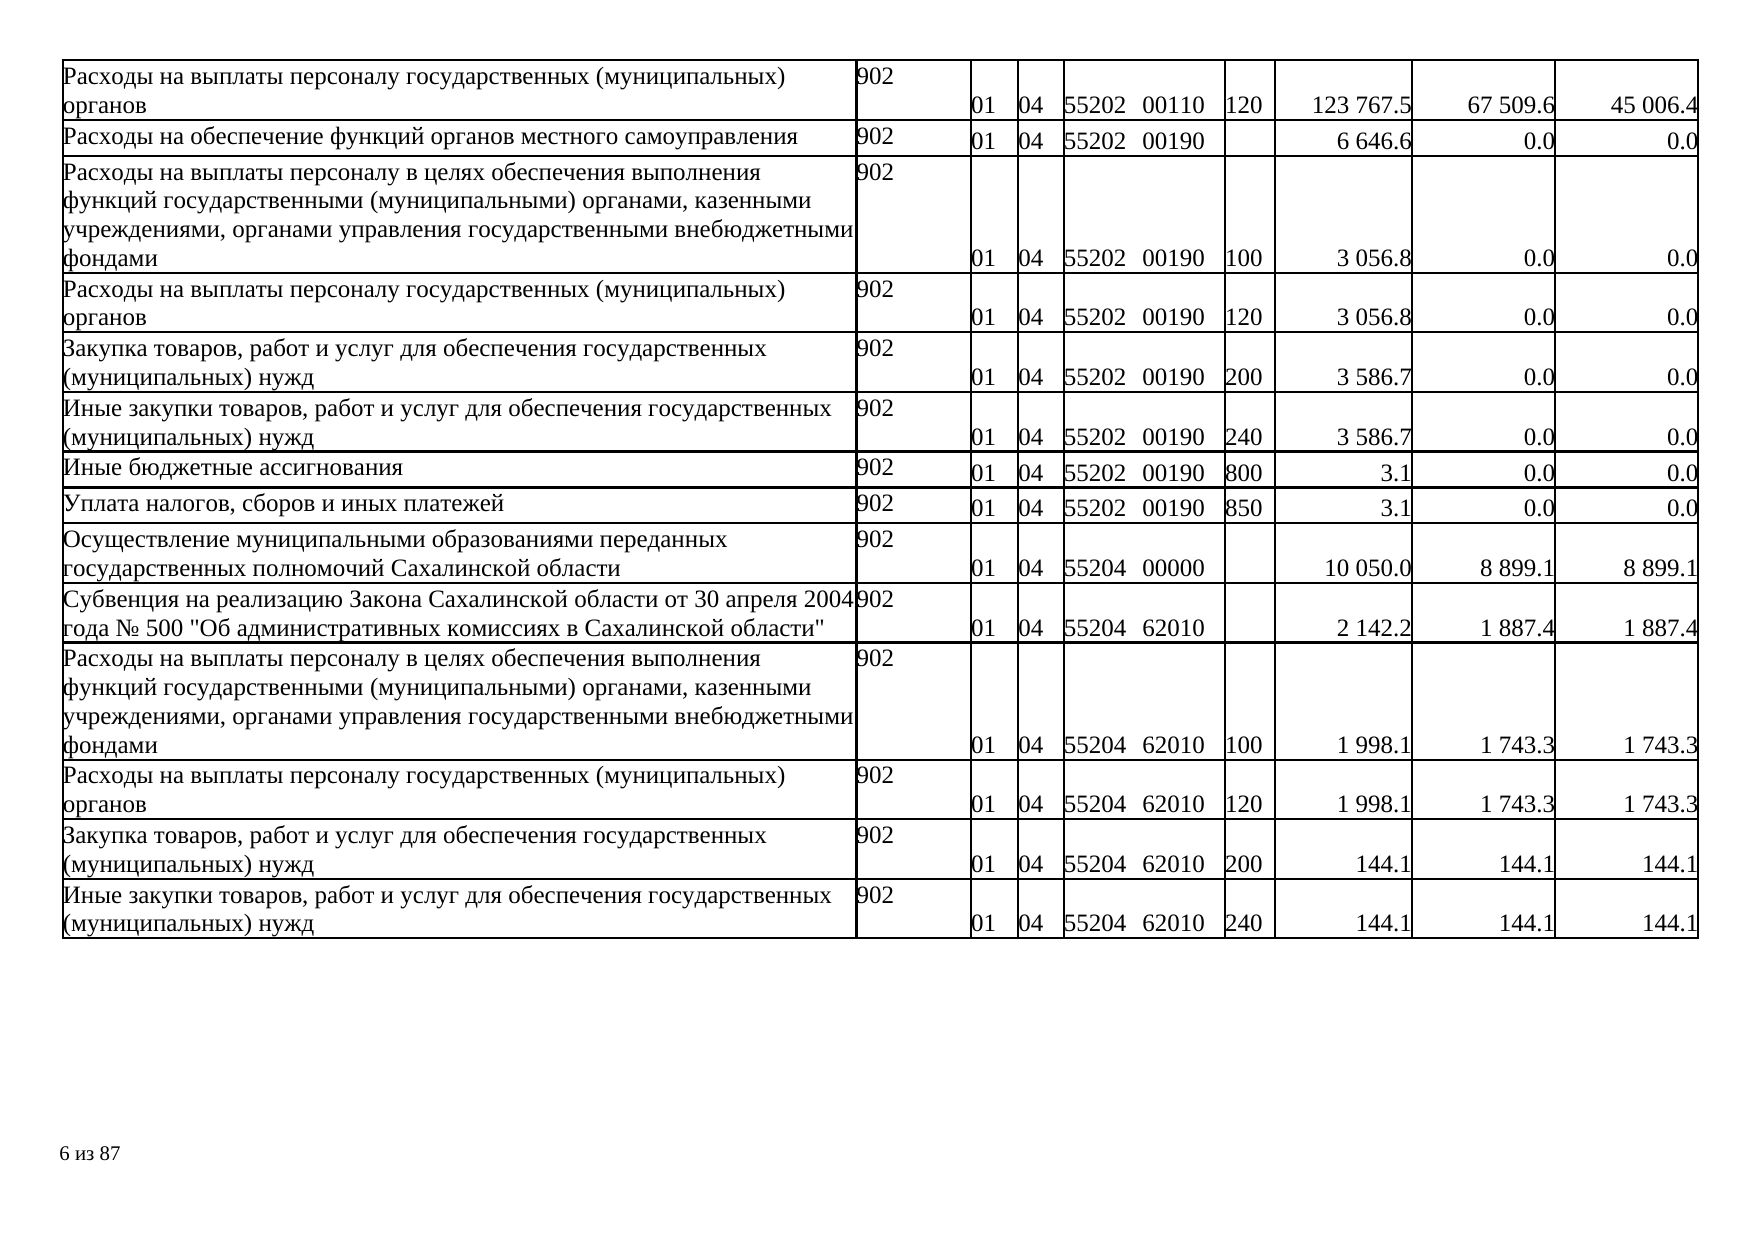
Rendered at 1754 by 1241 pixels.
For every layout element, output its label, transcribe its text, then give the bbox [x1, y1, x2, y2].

table_cell 45 006.4 [1556, 61, 1697, 119]
table_cell 55204 [1065, 584, 1142, 641]
table_cell 00190 [1142, 274, 1224, 331]
table_cell 04 [1019, 333, 1063, 391]
table_cell 3 586.7 [1276, 333, 1411, 391]
table_cell 850 [1226, 489, 1274, 522]
table_cell 1 743.3 [1556, 644, 1697, 758]
table_cell 04 [1019, 489, 1063, 522]
table_cell Осуществление муниципальными образованиями переданных государственных полномочий Сахалинской области [64, 524, 855, 582]
table_cell 144.1 [1413, 820, 1554, 878]
table_cell 144.1 [1413, 880, 1554, 937]
table_cell 04 [1019, 453, 1063, 486]
table_cell [1226, 121, 1274, 154]
table_cell 1 743.3 [1413, 644, 1554, 758]
table_cell 01 [972, 157, 1017, 272]
table_cell 04 [1019, 761, 1063, 818]
table_cell 55204 [1065, 880, 1142, 937]
table_cell 1 998.1 [1276, 644, 1411, 758]
table_cell 00190 [1142, 333, 1224, 391]
table_cell 62010 [1142, 880, 1224, 937]
table_cell 0.0 [1413, 274, 1554, 331]
table_cell 240 [1226, 393, 1274, 450]
table_cell 120 [1226, 761, 1274, 818]
table_cell 67 509.6 [1413, 61, 1554, 119]
table_cell 01 [972, 584, 1017, 641]
table_cell 3 056.8 [1276, 274, 1411, 331]
table_cell 100 [1226, 644, 1274, 758]
table_cell 55202 [1065, 333, 1142, 391]
table_cell 55202 [1065, 453, 1142, 486]
table_cell 8 899.1 [1413, 524, 1554, 582]
table_cell Закупка товаров, работ и услуг для обеспечения государственных (муниципальных) нужд [64, 333, 855, 391]
table_cell 200 [1226, 820, 1274, 878]
table_cell 902 [858, 820, 970, 878]
table_cell Расходы на выплаты персоналу государственных (муниципальных) органов [64, 761, 855, 818]
table_cell 0.0 [1413, 121, 1554, 154]
table_cell 1 743.3 [1556, 761, 1697, 818]
table_cell Расходы на выплаты персоналу государственных (муниципальных) органов [64, 61, 855, 119]
table_cell 55202 [1065, 489, 1142, 522]
table_cell 01 [972, 393, 1017, 450]
table_cell 6 646.6 [1276, 121, 1411, 154]
table_cell 00110 [1142, 61, 1224, 119]
table_cell 01 [972, 333, 1017, 391]
table_cell 00190 [1142, 453, 1224, 486]
table_cell 01 [972, 761, 1017, 818]
table_cell 04 [1019, 524, 1063, 582]
table_cell 04 [1019, 584, 1063, 641]
table_cell 3.1 [1276, 489, 1411, 522]
table_cell 144.1 [1556, 880, 1697, 937]
table_cell 0.0 [1556, 274, 1697, 331]
table_cell 144.1 [1276, 820, 1411, 878]
table_cell 00190 [1142, 157, 1224, 272]
table_cell Уплата налогов, сборов и иных платежей [64, 489, 855, 522]
table_cell 04 [1019, 820, 1063, 878]
table_cell Иные бюджетные ассигнования [64, 453, 855, 486]
table_cell 62010 [1142, 584, 1224, 641]
table_cell 3 056.8 [1276, 157, 1411, 272]
table_cell 120 [1226, 274, 1274, 331]
table_cell 902 [858, 333, 970, 391]
table_cell 55204 [1065, 524, 1142, 582]
table_cell 902 [858, 644, 970, 758]
table_cell 04 [1019, 121, 1063, 154]
table_cell 55202 [1065, 393, 1142, 450]
table_cell Закупка товаров, работ и услуг для обеспечения государственных (муниципальных) нужд [64, 820, 855, 878]
table_cell 902 [858, 61, 970, 119]
table_cell 04 [1019, 644, 1063, 758]
table_cell 55202 [1065, 274, 1142, 331]
table_cell 1 887.4 [1556, 584, 1697, 641]
table_cell 902 [858, 393, 970, 450]
table_cell 902 [858, 489, 970, 522]
table_cell 902 [858, 157, 970, 272]
table_cell 55204 [1065, 761, 1142, 818]
table_cell 62010 [1142, 820, 1224, 878]
table_cell 01 [972, 61, 1017, 119]
table_cell 00190 [1142, 489, 1224, 522]
table_cell 0.0 [1556, 157, 1697, 272]
table_cell 55204 [1065, 820, 1142, 878]
table_cell 0.0 [1413, 453, 1554, 486]
table_cell 0.0 [1413, 489, 1554, 522]
table_cell Расходы на обеспечение функций органов местного самоуправления [64, 121, 855, 154]
table_cell 0.0 [1556, 453, 1697, 486]
table_cell 04 [1019, 880, 1063, 937]
table_cell 01 [972, 121, 1017, 154]
table_cell 902 [858, 584, 970, 641]
table_cell 902 [858, 524, 970, 582]
table_cell 3.1 [1276, 453, 1411, 486]
table_cell 04 [1019, 61, 1063, 119]
table_cell 01 [972, 820, 1017, 878]
table_cell [1226, 584, 1274, 641]
table_cell 04 [1019, 274, 1063, 331]
table_cell Субвенция на реализацию Закона Сахалинской области от 30 апреля 2004 года № 500 "Об административных комиссиях в Сахалинской области" [64, 584, 855, 641]
table_cell 240 [1226, 880, 1274, 937]
table_cell 55202 [1065, 157, 1142, 272]
table_cell 0.0 [1556, 489, 1697, 522]
table_cell 62010 [1142, 761, 1224, 818]
table_cell 0.0 [1413, 333, 1554, 391]
table_cell 0.0 [1413, 157, 1554, 272]
table_cell 3 586.7 [1276, 393, 1411, 450]
table_cell Иные закупки товаров, работ и услуг для обеспечения государственных (муниципальных) нужд [64, 880, 855, 937]
table_cell 123 767.5 [1276, 61, 1411, 119]
table_cell 01 [972, 524, 1017, 582]
table_cell 0.0 [1556, 333, 1697, 391]
table_cell 00000 [1142, 524, 1224, 582]
table_cell 8 899.1 [1556, 524, 1697, 582]
table_cell 04 [1019, 157, 1063, 272]
table_cell 1 743.3 [1413, 761, 1554, 818]
table_cell 2 142.2 [1276, 584, 1411, 641]
table_cell 10 050.0 [1276, 524, 1411, 582]
table_cell 01 [972, 274, 1017, 331]
table_cell 01 [972, 453, 1017, 486]
table_cell 1 887.4 [1413, 584, 1554, 641]
table_cell 01 [972, 489, 1017, 522]
table_cell 0.0 [1556, 393, 1697, 450]
table_cell 800 [1226, 453, 1274, 486]
table_cell 902 [858, 761, 970, 818]
table_cell 01 [972, 880, 1017, 937]
table_cell 0.0 [1556, 121, 1697, 154]
table_cell 0.0 [1413, 393, 1554, 450]
table_cell 200 [1226, 333, 1274, 391]
table_cell 902 [858, 121, 970, 154]
table_cell 55204 [1065, 644, 1142, 758]
table_cell 00190 [1142, 393, 1224, 450]
table_cell [1226, 524, 1274, 582]
table_cell 00190 [1142, 121, 1224, 154]
table_cell 55202 [1065, 121, 1142, 154]
table_cell 1 998.1 [1276, 761, 1411, 818]
table_cell Иные закупки товаров, работ и услуг для обеспечения государственных (муниципальных) нужд [64, 393, 855, 450]
table_cell 120 [1226, 61, 1274, 119]
table_cell 01 [972, 644, 1017, 758]
table_cell 55202 [1065, 61, 1142, 119]
table_cell 902 [858, 274, 970, 331]
table_cell Расходы на выплаты персоналу государственных (муниципальных) органов [64, 274, 855, 331]
table_cell 144.1 [1276, 880, 1411, 937]
table_cell 62010 [1142, 644, 1224, 758]
table_cell 902 [858, 453, 970, 486]
table_cell 144.1 [1556, 820, 1697, 878]
table_cell 902 [858, 880, 970, 937]
table_cell 100 [1226, 157, 1274, 272]
table_cell 04 [1019, 393, 1063, 450]
